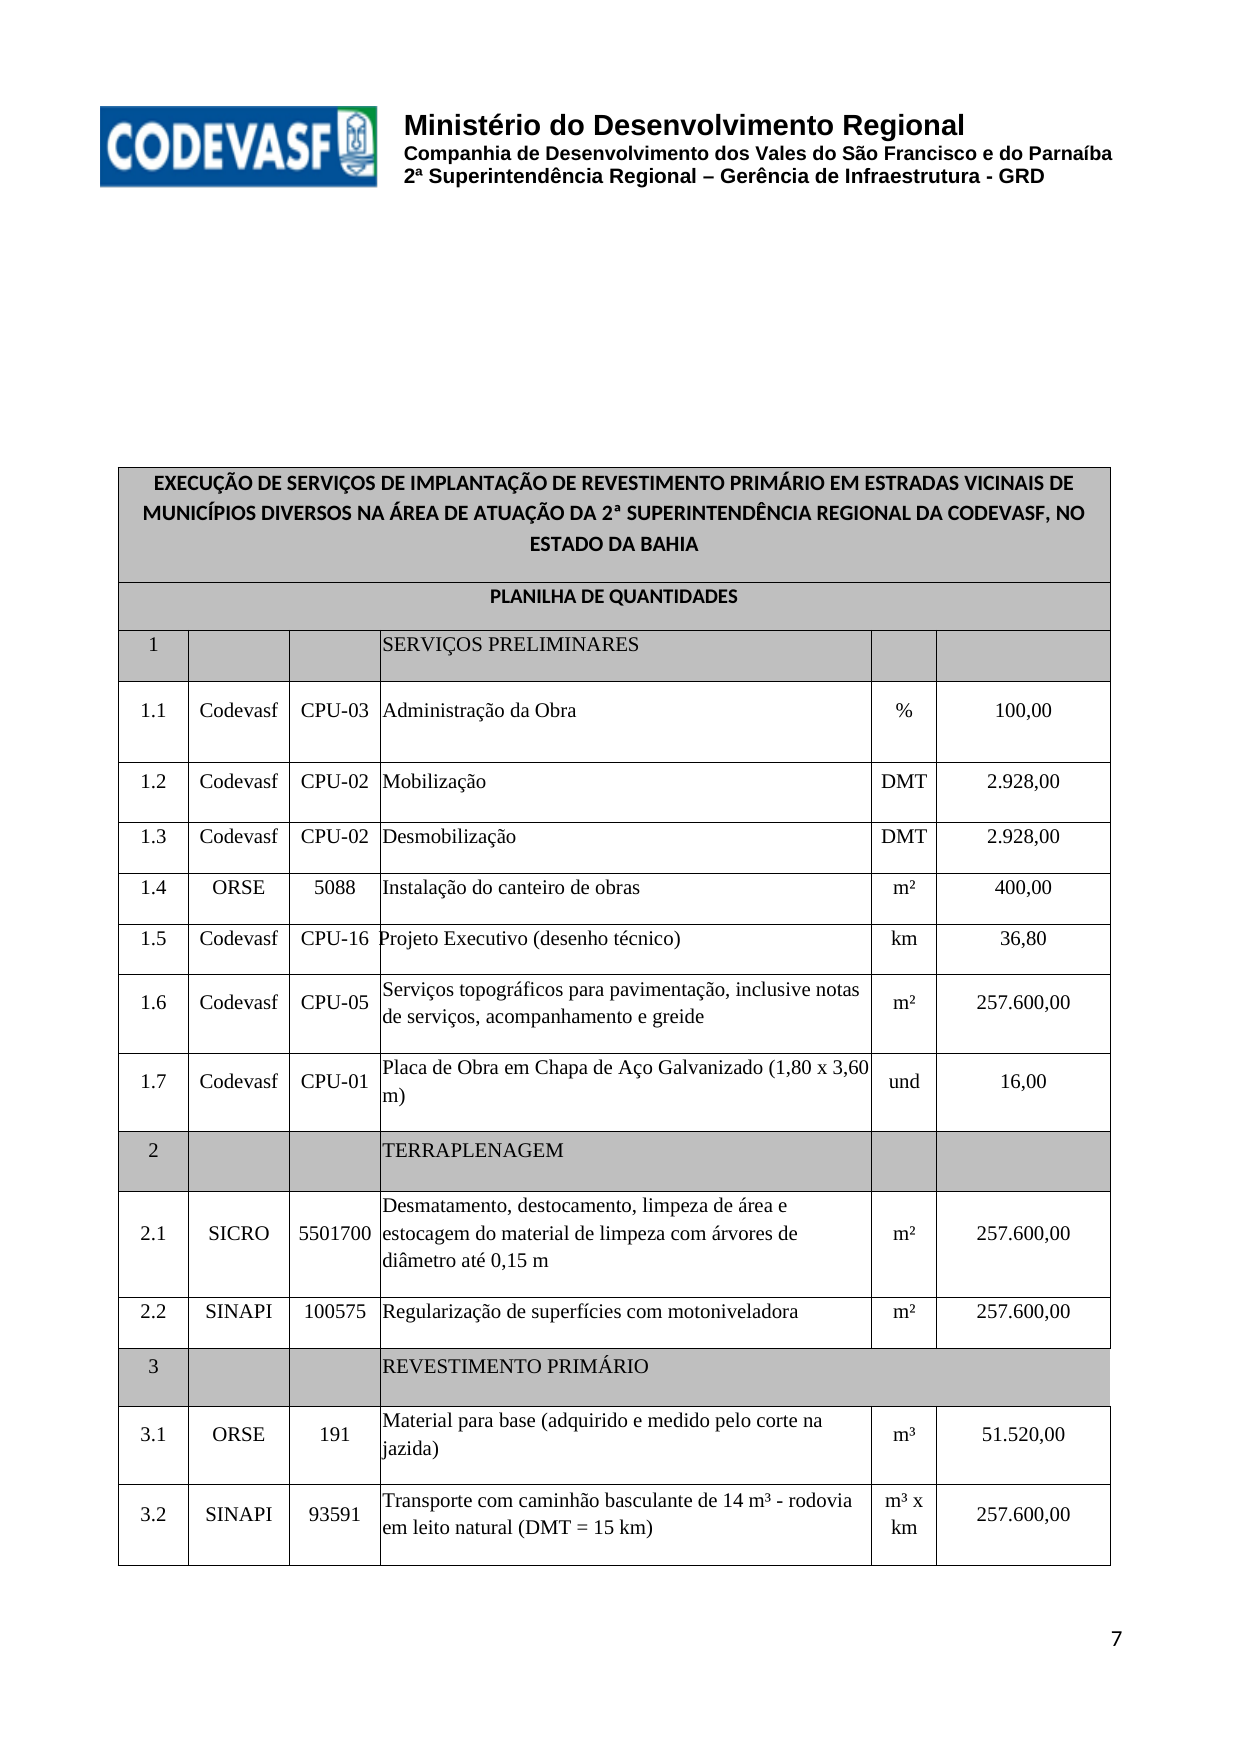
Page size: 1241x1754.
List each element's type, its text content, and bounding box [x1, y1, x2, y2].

table_cell Serviços topográficos para pavimentação, inclusive notas de serviços, acompanhamento e greide [381, 975, 871, 1053]
table_cell m² [872, 1192, 936, 1297]
table_cell Transporte com caminhão basculante de 14 m³ - rodovia em leito natural (DMT = 15 km) [381, 1485, 871, 1565]
table_cell 3 [119, 1349, 188, 1406]
table_cell 2.1 [119, 1192, 188, 1297]
table_cell ORSE [189, 1407, 289, 1484]
table_cell PLANILHA DE QUANTIDADES [119, 583, 1110, 630]
picture [100, 106, 378, 190]
table_cell Codevasf [189, 763, 289, 822]
table_cell [290, 1349, 380, 1406]
table_cell Material para base (adquirido e medido pelo corte na jazida) [381, 1407, 871, 1484]
table_cell 3.2 [119, 1485, 188, 1565]
table_cell m² [872, 1298, 936, 1348]
table_cell 257.600,00 [937, 1192, 1110, 1297]
table_cell 1.1 [119, 682, 188, 762]
table_cell 51.520,00 [937, 1407, 1110, 1484]
table_cell 191 [290, 1407, 380, 1484]
table_cell CPU-02 [290, 823, 380, 873]
table_cell Codevasf [189, 1054, 289, 1131]
table_cell und [872, 1054, 936, 1131]
table_cell CPU-16 [290, 925, 380, 974]
table_cell 400,00 [937, 874, 1110, 923]
table_cell Codevasf [189, 823, 289, 873]
table_cell m² [872, 874, 936, 923]
table_cell SINAPI [189, 1298, 289, 1348]
table_cell [189, 1349, 289, 1406]
table_cell [937, 631, 1110, 681]
table_cell m² [872, 975, 936, 1053]
table_cell 100575 [290, 1298, 380, 1348]
table_cell 1 [119, 631, 188, 681]
table_cell 1.2 [119, 763, 188, 822]
table_cell 1.3 [119, 823, 188, 873]
table_cell 257.600,00 [937, 1298, 1110, 1348]
table_cell 1.4 [119, 874, 188, 923]
table_cell [290, 631, 380, 681]
table_cell DMT [872, 823, 936, 873]
table_cell SICRO [189, 1192, 289, 1297]
table_cell Desmatamento, destocamento, limpeza de área e estocagem do material de limpeza com árvores de diâmetro até 0,15 m [381, 1192, 871, 1297]
table_cell [290, 1132, 380, 1191]
table_cell 93591 [290, 1485, 380, 1565]
table_cell Administração da Obra [381, 682, 871, 762]
table_cell [937, 1132, 1110, 1191]
table_cell CPU-05 [290, 975, 380, 1053]
table_cell [189, 631, 289, 681]
table_cell Regularização de superfícies com motoniveladora [381, 1298, 871, 1348]
table_cell 2.2 [119, 1298, 188, 1348]
table_cell Placa de Obra em Chapa de Aço Galvanizado (1,80 x 3,60 m) [381, 1054, 871, 1131]
table_cell 257.600,00 [937, 1485, 1110, 1565]
table_cell km [872, 925, 936, 974]
table_cell [189, 1132, 289, 1191]
table_cell 1.5 [119, 925, 188, 974]
table_cell 1.7 [119, 1054, 188, 1131]
table_cell Instalação do canteiro de obras [381, 874, 871, 923]
table_cell [872, 631, 936, 681]
table_cell Codevasf [189, 682, 289, 762]
table_cell 5088 [290, 874, 380, 923]
table_header EXECUÇÃO DE SERVIÇOS DE IMPLANTAÇÃO DE REVESTIMENTO PRIMÁRIO EM ESTRADAS VICINAIS DE MUNICÍPIOS DIVERSOS NA ÁREA DE ATUAÇÃO DA 2ª SUPERINTENDÊNCIA REGIONAL DA CODEVASF, NO ESTADO DA BAHIA [119, 468, 1110, 581]
table_cell 3.1 [119, 1407, 188, 1484]
table_cell 2 [119, 1132, 188, 1191]
table_cell % [872, 682, 936, 762]
table_cell TERRAPLENAGEM [381, 1132, 871, 1191]
table_cell Codevasf [189, 925, 289, 974]
table_cell 100,00 [937, 682, 1110, 762]
table_cell 2.928,00 [937, 763, 1110, 822]
table_cell ORSE [189, 874, 289, 923]
table_cell Codevasf [189, 975, 289, 1053]
table_cell CPU-02 [290, 763, 380, 822]
table_cell REVESTIMENTO PRIMÁRIO [381, 1349, 1110, 1406]
table_cell 1.6 [119, 975, 188, 1053]
table_cell 16,00 [937, 1054, 1110, 1131]
table_cell DMT [872, 763, 936, 822]
table_cell m³ x km [872, 1485, 936, 1565]
table_cell 2.928,00 [937, 823, 1110, 873]
table_cell 257.600,00 [937, 975, 1110, 1053]
table_cell 5501700 [290, 1192, 380, 1297]
table_cell CPU-01 [290, 1054, 380, 1131]
table_cell CPU-03 [290, 682, 380, 762]
table_cell SERVIÇOS PRELIMINARES [381, 631, 871, 681]
table_cell m³ [872, 1407, 936, 1484]
table_cell Projeto Executivo (desenho técnico) [381, 925, 871, 974]
table_cell [872, 1132, 936, 1191]
table_cell 36,80 [937, 925, 1110, 974]
table_cell Desmobilização [381, 823, 871, 873]
table_cell SINAPI [189, 1485, 289, 1565]
table_cell Mobilização [381, 763, 871, 822]
